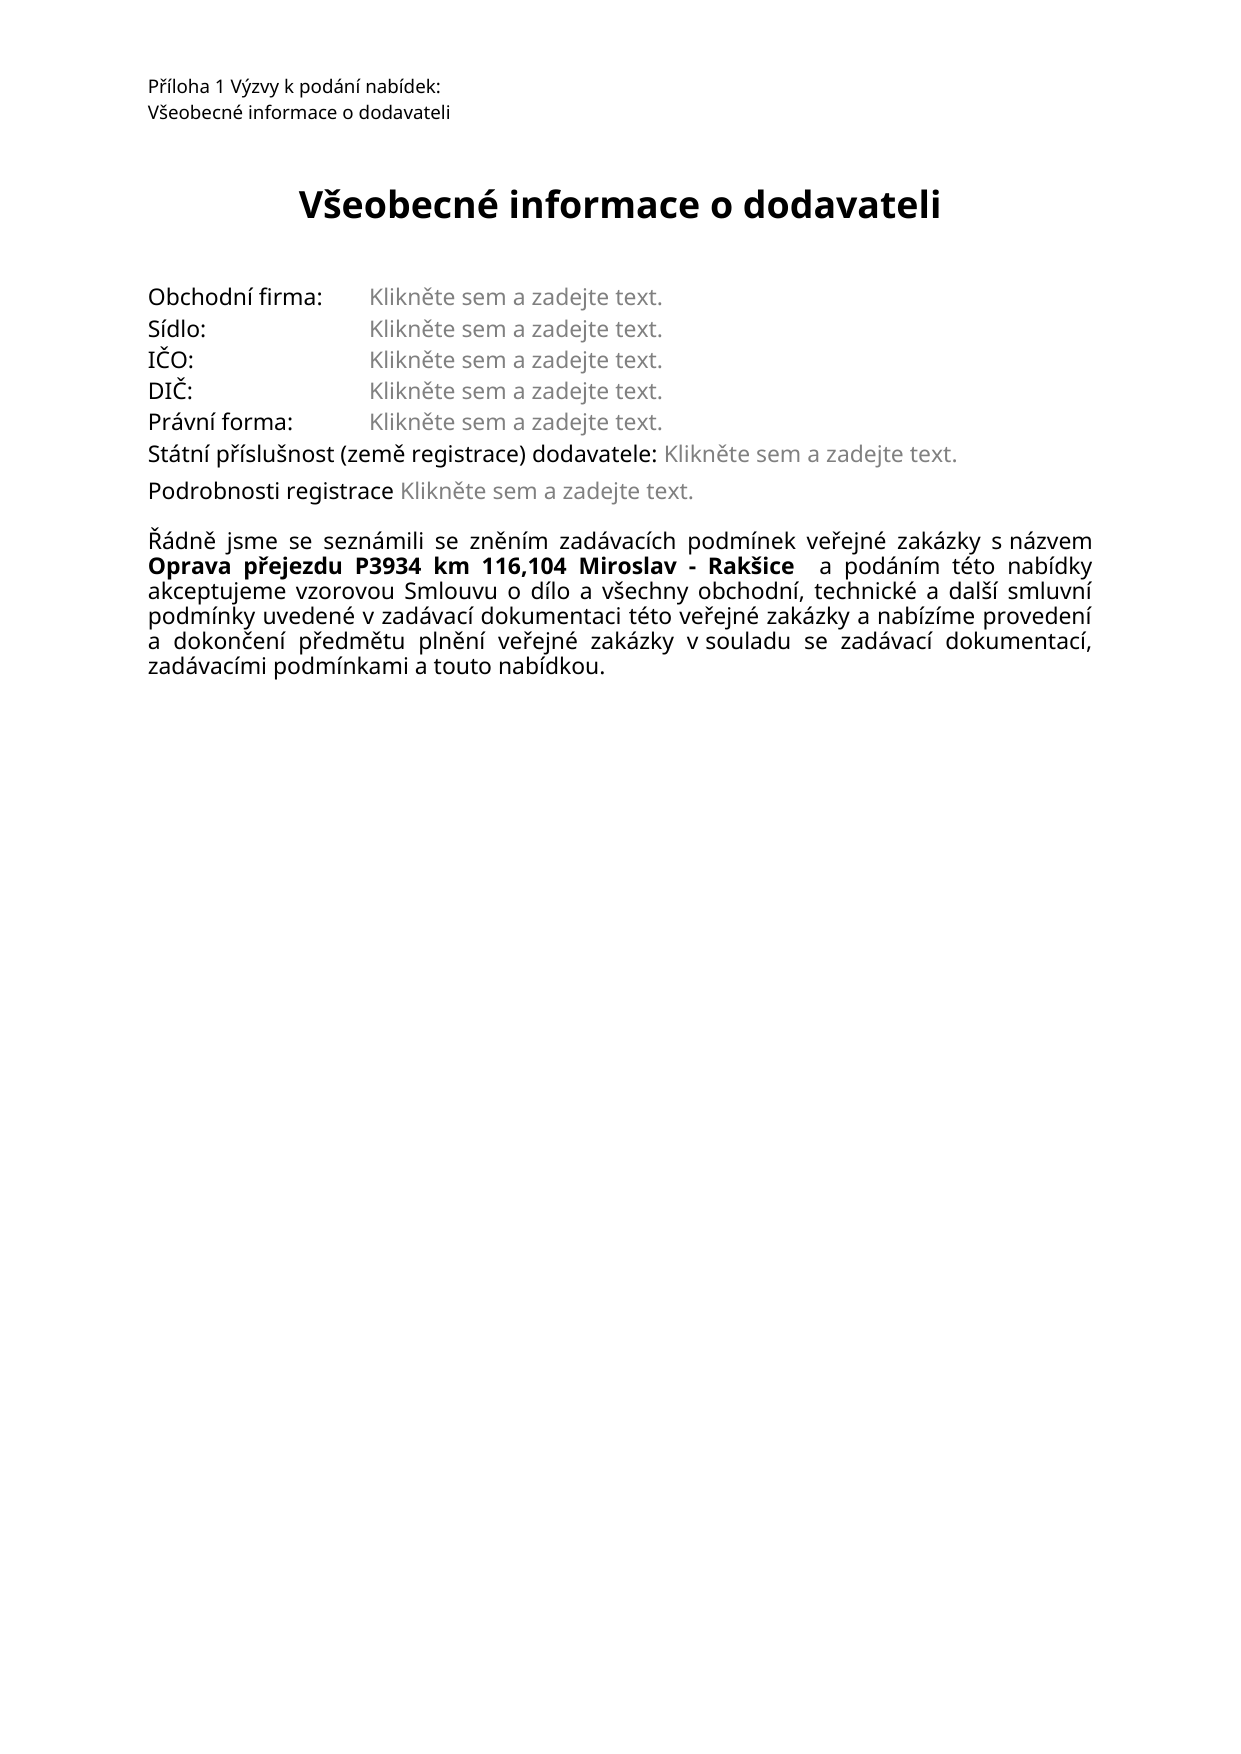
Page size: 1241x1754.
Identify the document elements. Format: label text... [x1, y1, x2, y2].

text Právní forma: [148, 411, 1093, 436]
title Všeobecné informace o dodavateli [148, 178, 1093, 229]
text Sídlo: [148, 317, 1093, 342]
text Podrobnosti registrace [148, 479, 1093, 504]
text DIČ: [148, 379, 1093, 404]
text Řádně jsme se seznámili se zněním zadávacích podmínek veřejné zakázky s názvem Oprava přejezdu P3934 km 116,104 Miroslav - Rakšice a podáním této nabídky akceptujeme vzorovou Smlouvu o dílo a všechny obchodní, technické a další smluvní podmínky uvedené v zadávací dokumentaci této veřejné zakázky a nabízíme provedení a dokončení předmětu plnění veřejné zakázky v souladu se zadávací dokumentací, zadávacími podmínkami a touto nabídkou. [148, 529, 1093, 679]
text IČO: [148, 348, 1093, 373]
text Obchodní firma: [148, 286, 1093, 311]
text Státní příslušnost (země registrace) dodavatele: [148, 442, 1093, 467]
